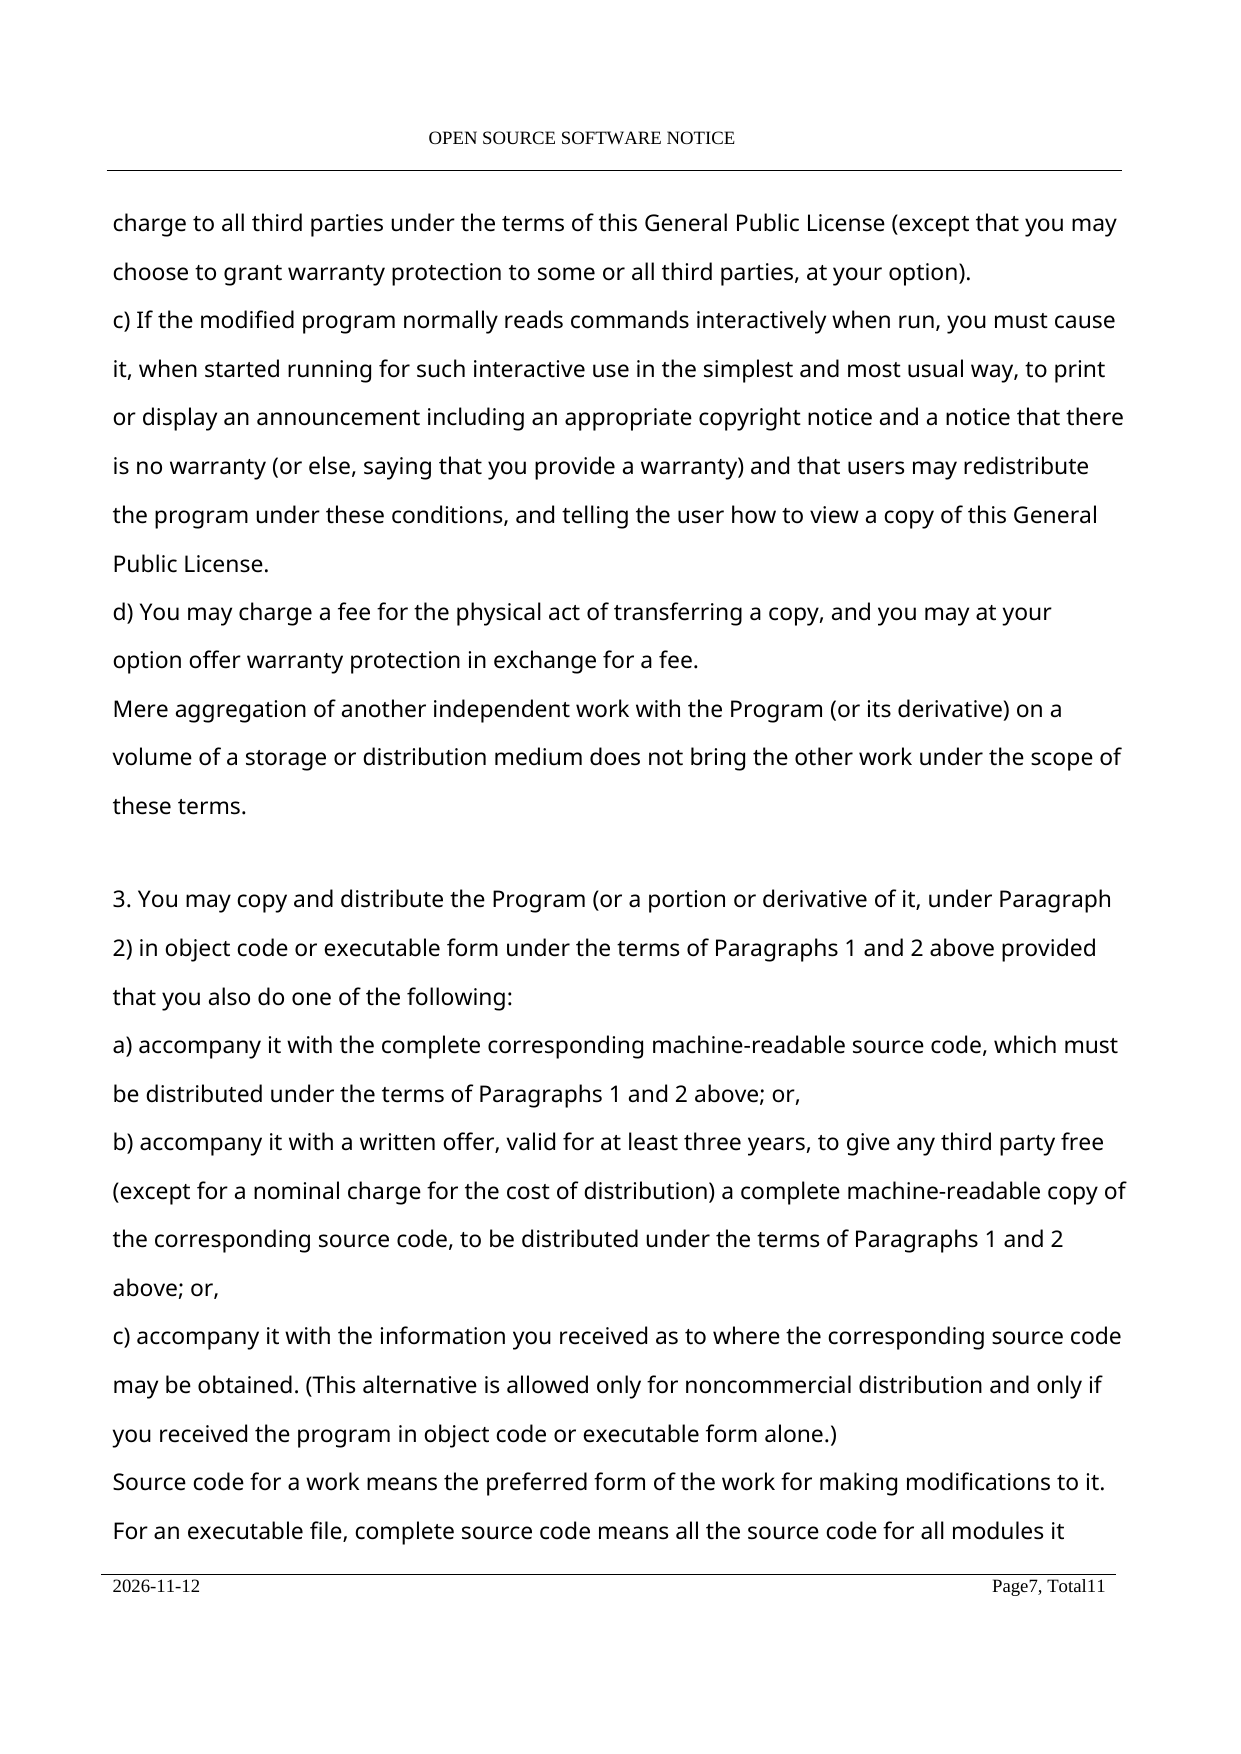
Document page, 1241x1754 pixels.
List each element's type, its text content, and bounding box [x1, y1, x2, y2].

text c) accompany it with the information you received as to where the corresponding source code may be obtained. (This alternative is allowed only for noncommercial distribution and only if you received the program in object code or executable form alone.) [112, 1319, 1128, 1449]
text c) If the modified program normally reads commands interactively when run, you must cause it, when started running for such interactive use in the simplest and most usual way, to print or display an announcement including an appropriate copyright notice and a notice that there is no warranty (or else, saying that you provide a warranty) and that users may redistribute the program under these conditions, and telling the user how to view a copy of this General Public License. [112, 303, 1128, 579]
text 3. You may copy and distribute the Program (or a portion or derivative of it, under Paragraph 2) in object code or executable form under the terms of Paragraphs 1 and 2 above provided that you also do one of the following: [112, 883, 1128, 1013]
text a) accompany it with the complete corresponding machine-readable source code, which must be distributed under the terms of Paragraphs 1 and 2 above; or, [112, 1028, 1128, 1109]
text Mere aggregation of another independent work with the Program (or its derivative) on a volume of a storage or distribution medium does not bring the other work under the scope of these terms. [112, 692, 1128, 822]
text b) accompany it with a written offer, valid for at least three years, to give any third party free (except for a nominal charge for the cost of distribution) a complete machine-readable copy of the corresponding source code, to be distributed under the terms of Paragraphs 1 and 2 above; or, [112, 1125, 1128, 1304]
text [112, 1465, 1128, 1546]
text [112, 206, 1128, 288]
text d) You may charge a fee for the physical act of transferring a copy, and you may at your option offer warranty protection in exchange for a fee. [112, 595, 1128, 676]
